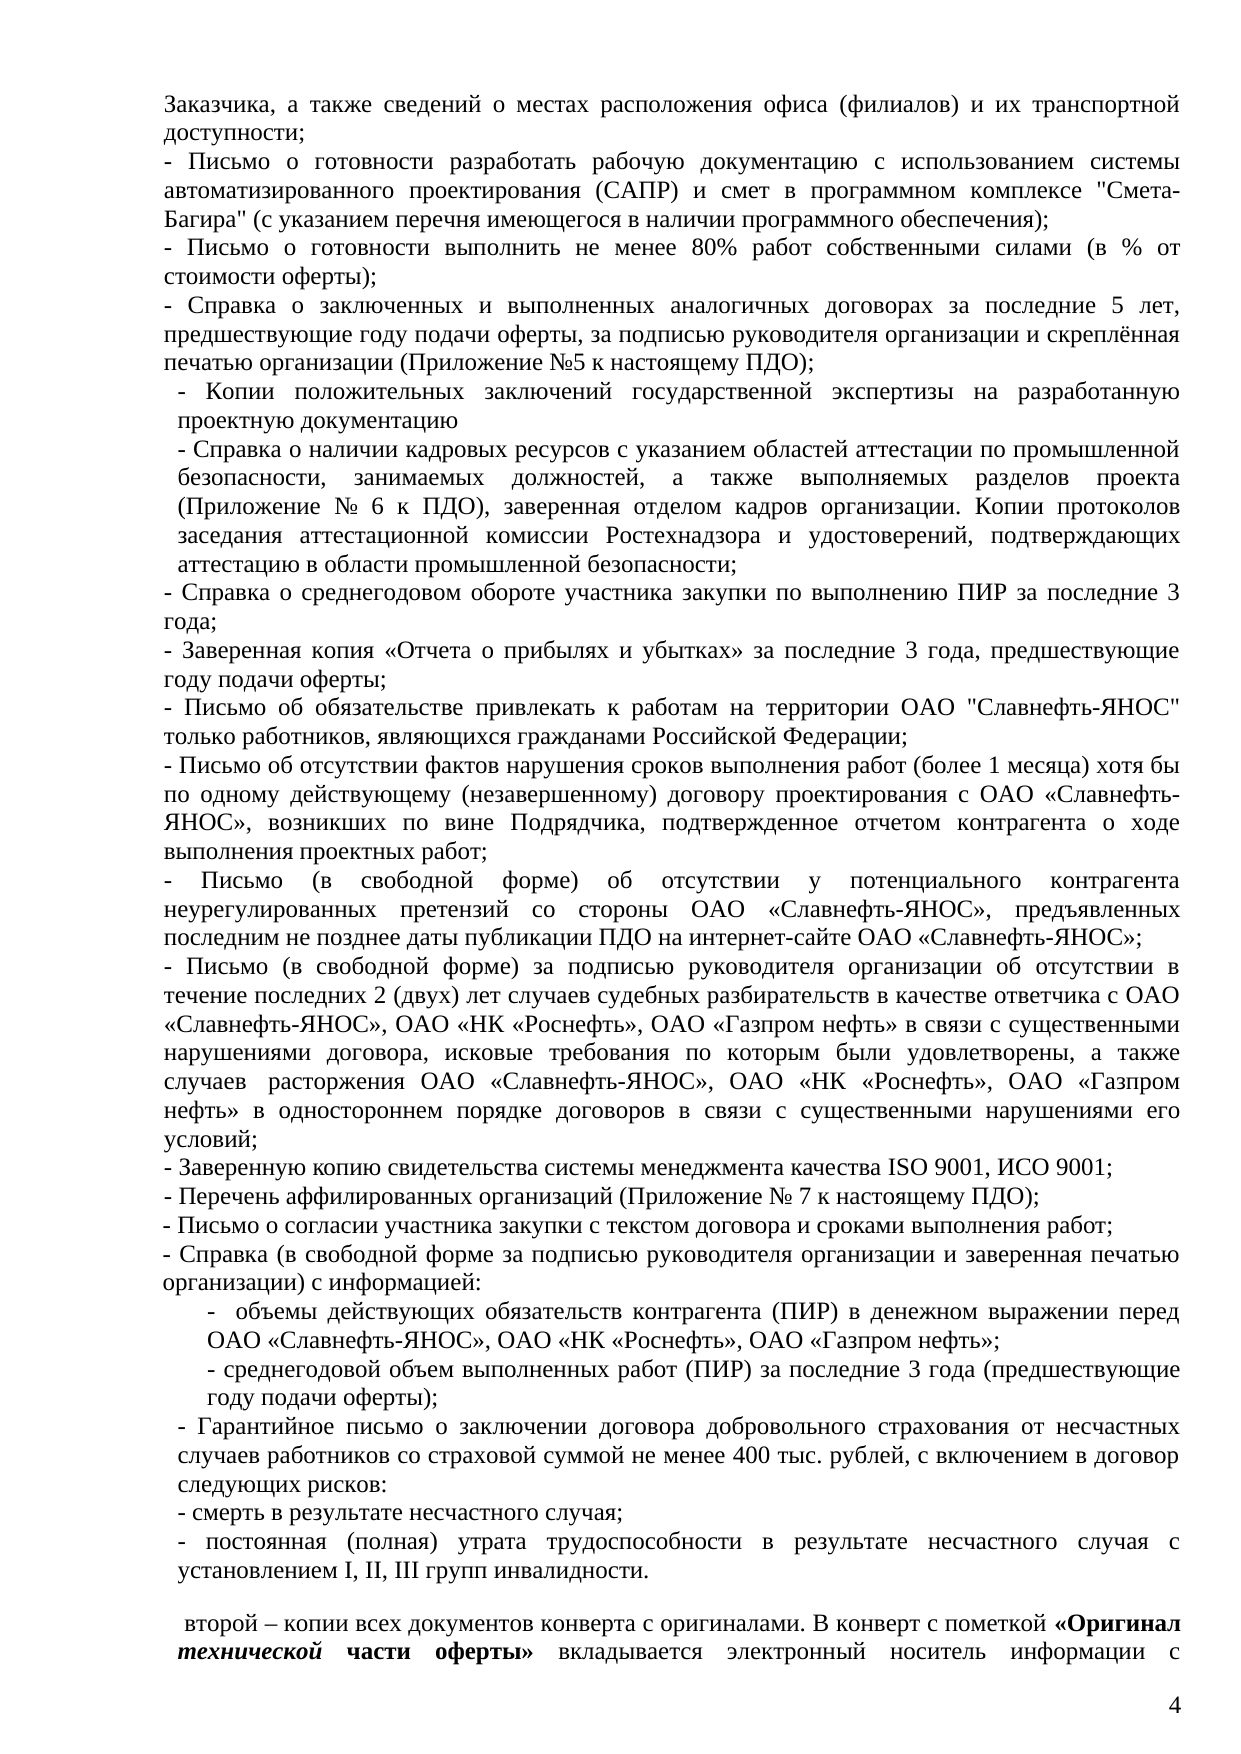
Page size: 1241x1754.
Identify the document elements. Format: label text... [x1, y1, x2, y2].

text - Письмо о готовности выполнить не менее 80% работ собственными силами (в % от стоимости оферты); [164, 232, 1181, 290]
text - Справка о наличии кадровых ресурсов с указанием областей аттестации по промышленной безопасности, занимаемых должностей, а также выполняемых разделов проекта (Приложение № 6 к ПДО), заверенная отделом кадров организации. Копии протоколов заседания аттестационной комиссии Ростехнадзора и удостоверений, подтверждающих аттестацию в области промышленной безопасности; [177, 434, 1181, 577]
text - Письмо о готовности разработать рабочую документацию с использованием системы автоматизированного проектирования (САПР) и смет в программном комплексе "Смета-Багира" (с указанием перечня имеющегося в наличии программного обеспечения); [164, 146, 1181, 232]
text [164, 89, 1181, 146]
text - Копии положительных заключений государственной экспертизы на разработанную проектную документацию [177, 376, 1181, 434]
text - Письмо (в свободной форме) за подписью руководителя организации об отсутствии в течение последних 2 (двух) лет случаев судебных разбирательств в качестве ответчика с ОАО «Славнефть-ЯНОС», ОАО «НК «Роснефть», ОАО «Газпром нефть» в связи с существенными нарушениями договора, исковые требования по которым были удовлетворены, а также случаев расторжения ОАО «Славнефть-ЯНОС», ОАО «НК «Роснефть», ОАО «Газпром нефть» в одностороннем порядке договоров в связи с существенными нарушениями его условий; [164, 951, 1181, 1152]
text - Письмо об отсутствии фактов нарушения сроков выполнения работ (более 1 месяца) хотя бы по одному действующему (незавершенному) договору проектирования с ОАО «Славнефть-ЯНОС», возникших по вине Подрядчика, подтвержденное отчетом контрагента о ходе выполнения проектных работ; [164, 750, 1181, 865]
text - Гарантийное письмо о заключении договора добровольного страхования от несчастных случаев работников со страховой суммой не менее 400 тыс. рублей, с включением в договор следующих рисков: [177, 1411, 1181, 1497]
text - Письмо (в свободной форме) об отсутствии у потенциального контрагента неурегулированных претензий со стороны ОАО «Славнефть-ЯНОС», предъявленных последним не позднее даты публикации ПДО на интернет-сайте ОАО «Славнефть-ЯНОС»; [164, 865, 1181, 951]
text - постоянная (полная) утрата трудоспособности в результате несчастного случая с установлением I, II, III групп инвалидности. [177, 1526, 1181, 1584]
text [177, 1608, 1181, 1665]
text - смерть в результате несчастного случая; [177, 1497, 1181, 1526]
text - Письмо о согласии участника закупки с текстом договора и сроками выполнения работ; [162, 1210, 1181, 1239]
text - Перечень аффилированных организаций (Приложение № 7 к настоящему ПДО); [164, 1181, 1181, 1210]
text - объемы действующих обязательств контрагента (ПИР) в денежном выражении перед ОАО «Славнефть-ЯНОС», ОАО «НК «Роснефть», ОАО «Газпром нефть»; [207, 1296, 1181, 1354]
text - среднегодовой объем выполненных работ (ПИР) за последние 3 года (предшествующие году подачи оферты); [207, 1354, 1181, 1411]
text - Заверенная копия «Отчета о прибылях и убытках» за последние 3 года, предшествующие году подачи оферты; [164, 635, 1181, 692]
text - Заверенную копию свидетельства системы менеджмента качества ISO 9001, ИСО 9001; [164, 1152, 1181, 1181]
text - Справка о среднегодовом обороте участника закупки по выполнению ПИР за последние 3 года; [164, 577, 1181, 635]
text - Справка о заключенных и выполненных аналогичных договорах за последние 5 лет, предшествующие году подачи оферты, за подписью руководителя организации и скреплённая печатью организации (Приложение №5 к настоящему ПДО); [164, 290, 1181, 376]
text - Справка (в свободной форме за подписью руководителя организации и заверенная печатью организации) с информацией: [162, 1239, 1181, 1296]
text - Письмо об обязательстве привлекать к работам на территории ОАО "Славнефть-ЯНОС" только работников, являющихся гражданами Российской Федерации; [164, 692, 1181, 750]
